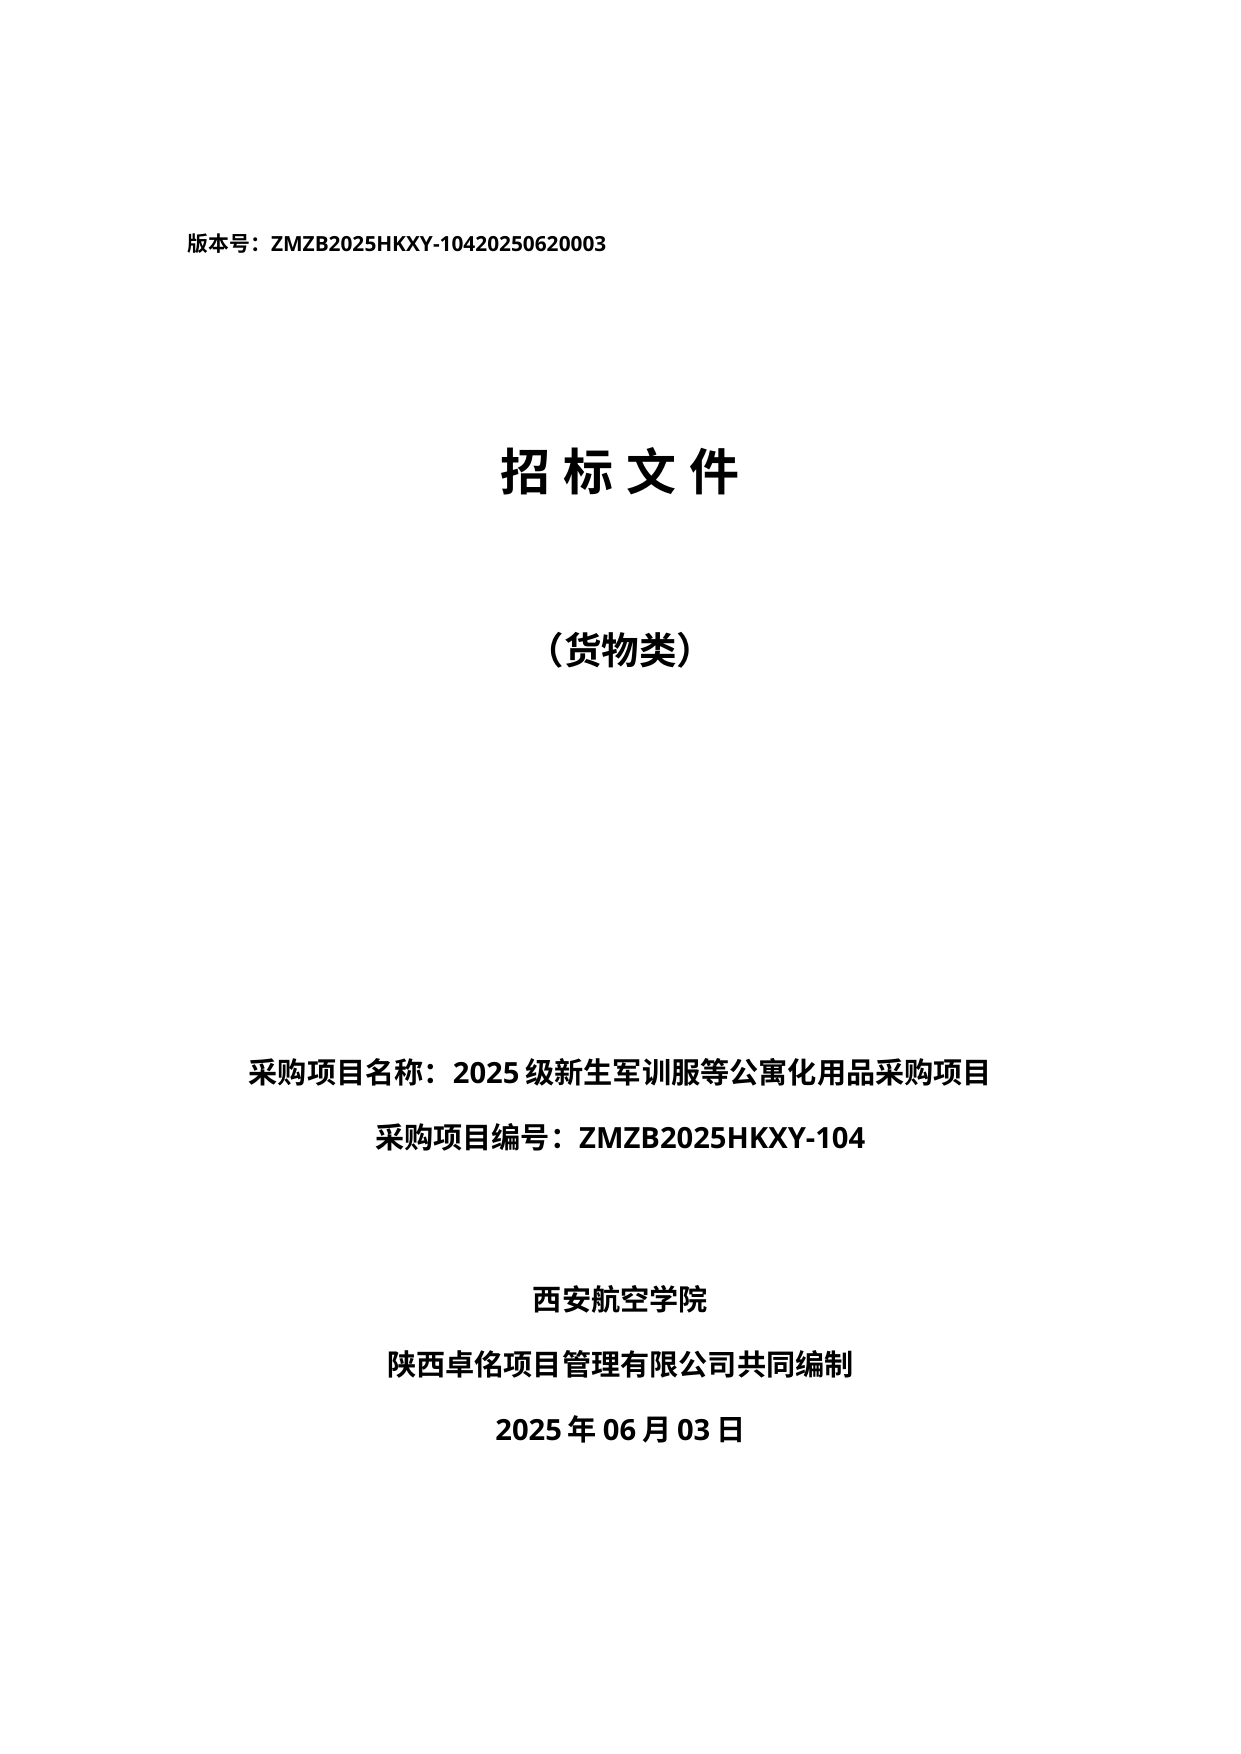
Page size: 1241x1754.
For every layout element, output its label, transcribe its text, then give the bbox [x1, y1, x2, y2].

text 版本号：ZMZB2025HKXY-10420250620003 [187, 227, 1053, 422]
text 陕西卓佲项目管理有限公司共同编制 [187, 1332, 1053, 1397]
text 采购项目名称：2025级新生军训服等公寓化用品采购项目 [187, 1039, 1053, 1104]
text 招 标 文 件 [187, 422, 1053, 617]
text 2025年06月03日 [187, 1397, 1053, 1462]
text 西安航空学院 [187, 1267, 1053, 1332]
text （货物类） [187, 617, 1053, 1039]
text 采购项目编号：ZMZB2025HKXY-104 [187, 1104, 1053, 1267]
